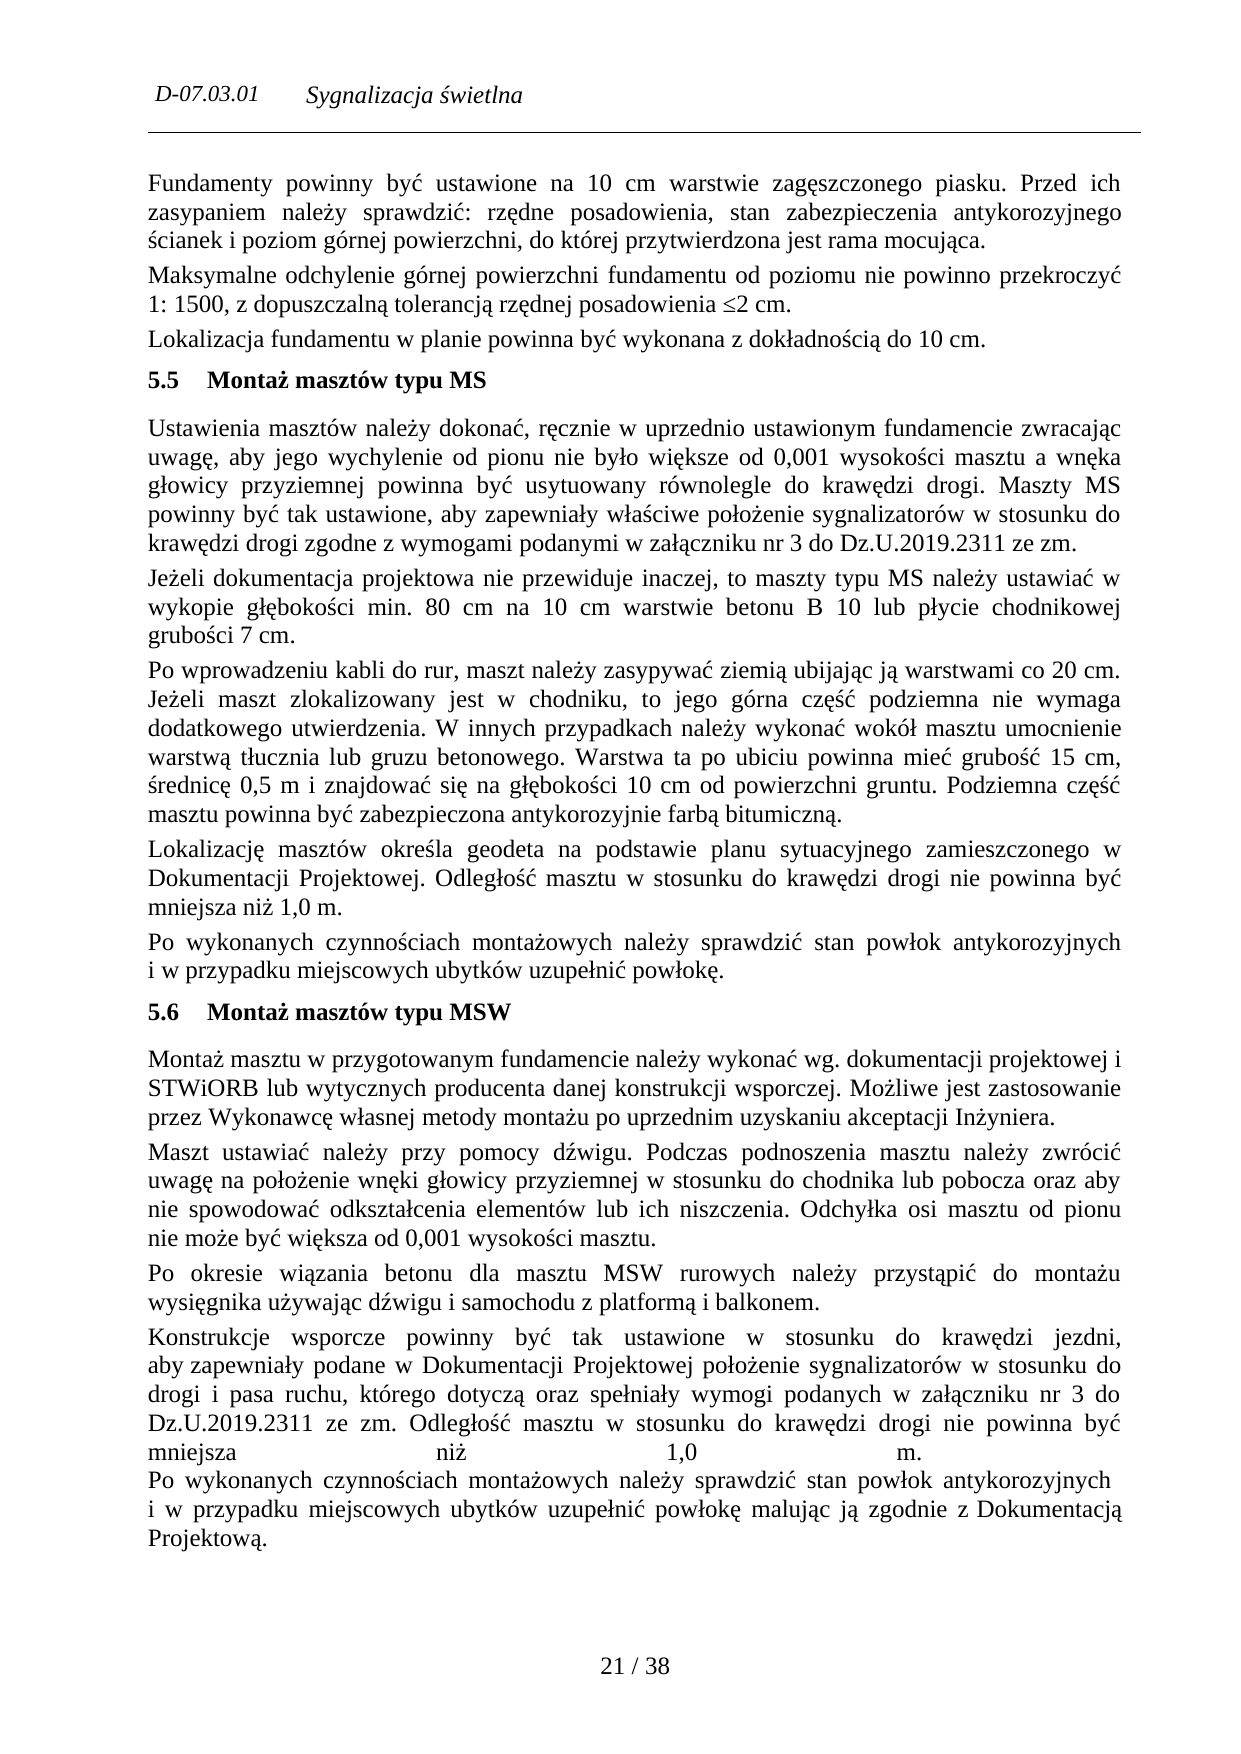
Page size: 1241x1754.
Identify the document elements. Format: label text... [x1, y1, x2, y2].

text Lokalizacja fundamentu w planie powinna być wykonana z dokładnością do 10 cm. [148, 324, 1122, 353]
text Ustawienia masztów należy dokonać, ręcznie w uprzednio ustawionym fundamencie zwracając uwagę, aby jego wychylenie od pionu nie było większe od 0,001 wysokości masztu a wnęka głowicy przyziemnej powinna być usytuowany równolegle do krawędzi drogi. Maszty MS powinny być tak ustawione, aby zapewniały właściwe położenie sygnalizatorów w stosunku do krawędzi drogi zgodne z wymogami podanymi w załączniku nr 3 do Dz.U.2019.2311 ze zm. [148, 413, 1122, 557]
subtitle Montaż masztów typu MSW [148, 997, 1122, 1026]
text Montaż masztu w przygotowanym fundamencie należy wykonać wg. dokumentacji projektowej i STWiORB lub wytycznych producenta danej konstrukcji wsporczej. Możliwe jest zastosowanie przez Wykonawcę własnej metody montażu po uprzednim uzyskaniu akceptacji Inżyniera. [148, 1044, 1122, 1131]
text Po okresie wiązania betonu dla masztu MSW rurowych należy przystąpić do montażu wysięgnika używając dźwigu i samochodu z platformą i balkonem. [148, 1258, 1122, 1316]
text Lokalizację masztów określa geodeta na podstawie planu sytuacyjnego zamieszczonego w Dokumentacji Projektowej. Odległość masztu w stosunku do krawędzi drogi nie powinna być mniejsza niż 1,0 m. [148, 834, 1122, 921]
text Maszt ustawiać należy przy pomocy dźwigu. Podczas podnoszenia masztu należy zwrócić uwagę na położenie wnęki głowicy przyziemnej w stosunku do chodnika lub pobocza oraz aby nie spowodować odkształcenia elementów lub ich niszczenia. Odchyłka osi masztu od pionu nie może być większa od 0,001 wysokości masztu. [148, 1137, 1122, 1252]
text Po wykonanych czynnościach montażowych należy sprawdzić stan powłok antykorozyjnych i w przypadku miejscowych ubytków uzupełnić powłokę. [148, 927, 1122, 984]
text Konstrukcje wsporcze powinny być tak ustawione w stosunku do krawędzi jezdni, aby zapewniały podane w Dokumentacji Projektowej położenie sygnalizatorów w stosunku do drogi i pasa ruchu, którego dotyczą oraz spełniały wymogi podanych w załączniku nr 3 do Dz.U.2019.2311 ze zm. Odległość masztu w stosunku do krawędzi drogi nie powinna być mniejsza niż 1,0 m. Po wykonanych czynnościach montażowych należy sprawdzić stan powłok antykorozyjnych i w przypadku miejscowych ubytków uzupełnić powłokę malując ją zgodnie z Dokumentacją Projektową. [148, 1322, 1122, 1552]
text Jeżeli dokumentacja projektowa nie przewiduje inaczej, to maszty typu MS należy ustawiać w wykopie głębokości min. 80 cm na 10 cm warstwie betonu B 10 lub płycie chodnikowej grubości 7 cm. [148, 563, 1122, 649]
text Maksymalne odchylenie górnej powierzchni fundamentu od poziomu nie powinno przekroczyć 1: 1500, z dopuszczalną tolerancją rzędnej posadowienia ≤2 cm. [148, 261, 1122, 318]
subtitle Montaż masztów typu MS [148, 366, 1122, 394]
text Fundamenty powinny być ustawione na 10 cm warstwie zagęszczonego piasku. Przed ich zasypaniem należy sprawdzić: rzędne posadowienia, stan zabezpieczenia antykorozyjnego ścianek i poziom górnej powierzchni, do której przytwierdzona jest rama mocująca. [148, 168, 1122, 254]
text Po wprowadzeniu kabli do rur, maszt należy zasypywać ziemią ubijając ją warstwami co 20 cm. Jeżeli maszt zlokalizowany jest w chodniku, to jego górna część podziemna nie wymaga dodatkowego utwierdzenia. W innych przypadkach należy wykonać wokół masztu umocnienie warstwą tłucznia lub gruzu betonowego. Warstwa ta po ubiciu powinna mieć grubość 15 cm, średnicę 0,5 m i znajdować się na głębokości 10 cm od powierzchni gruntu. Podziemna część masztu powinna być zabezpieczona antykorozyjnie farbą bitumiczną. [148, 656, 1122, 828]
